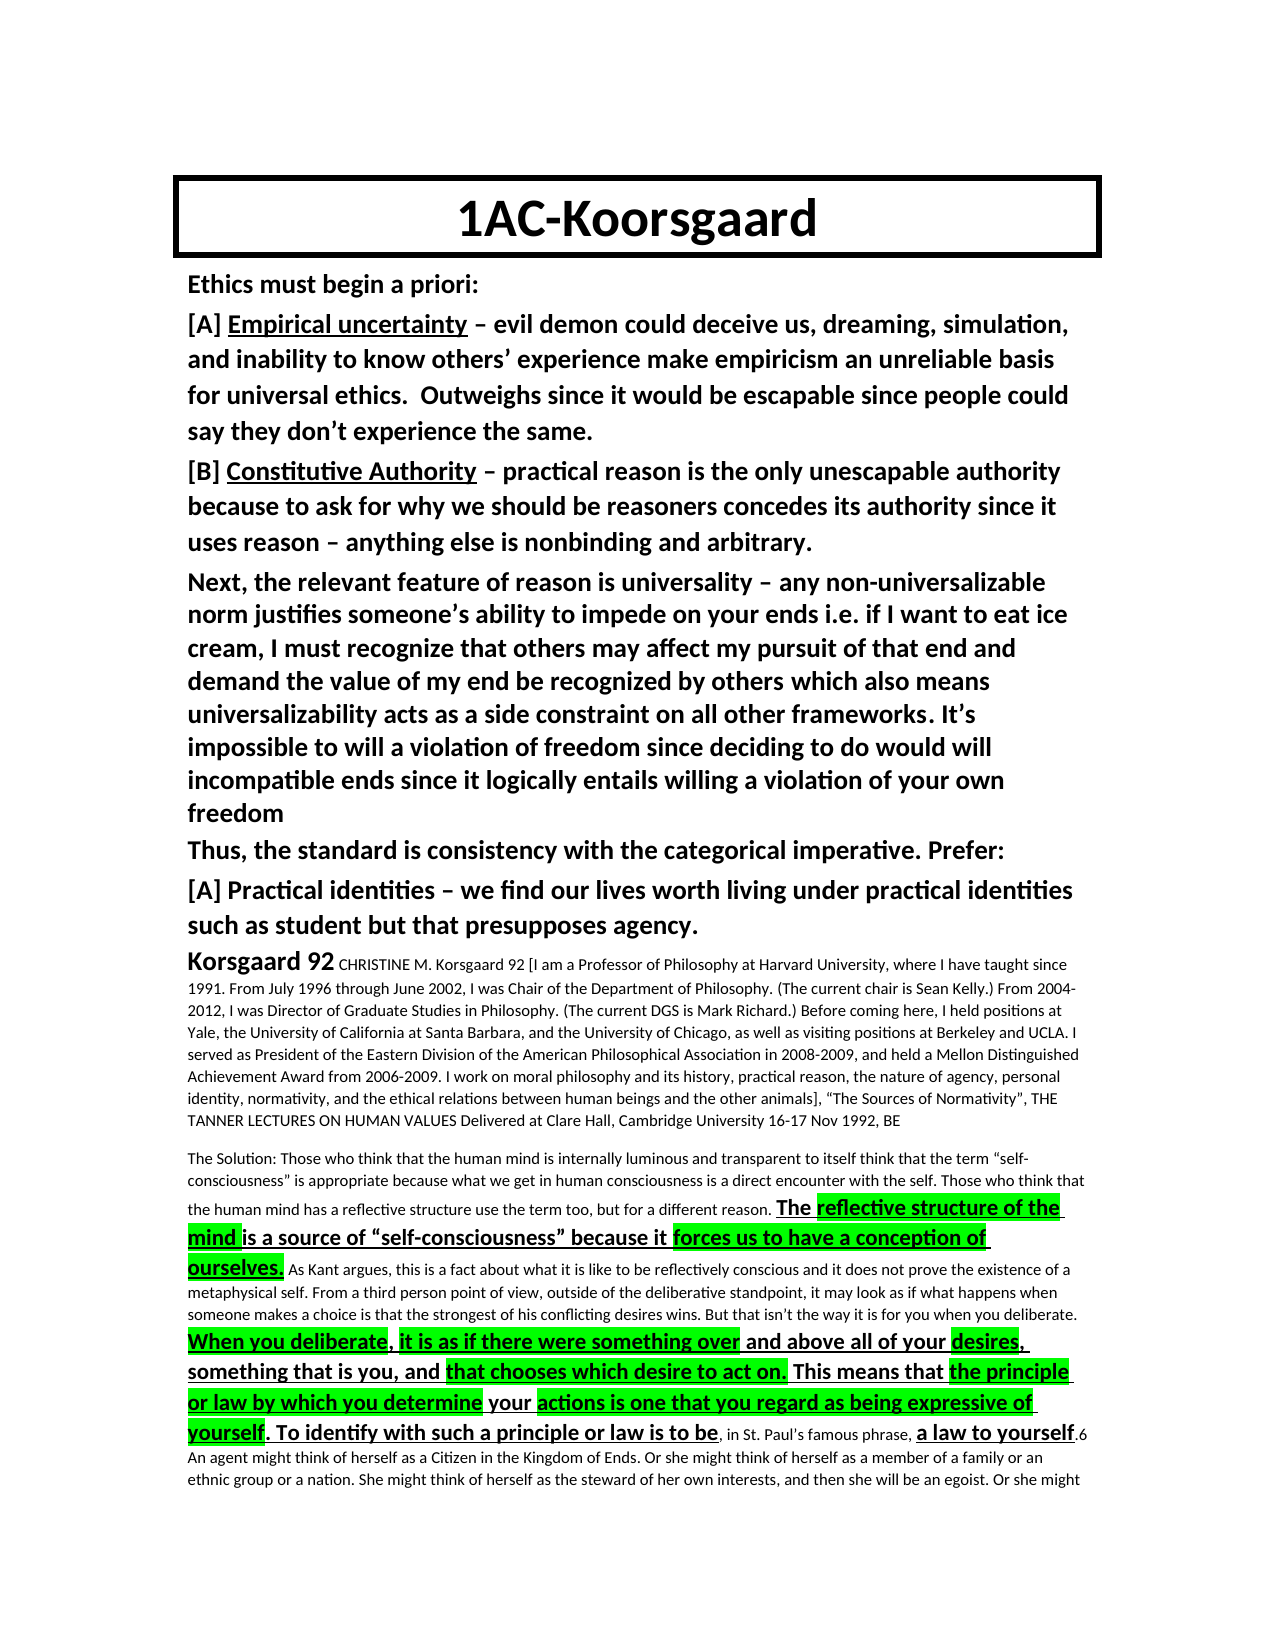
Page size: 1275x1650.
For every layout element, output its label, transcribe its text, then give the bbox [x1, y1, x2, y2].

text Korsgaard 92 CHRISTINE M. Korsgaard 92 [I am a Professor of Philosophy at Harvard University, where I have taught since 1991. From July 1996 through June 2002, I was Chair of the Department of Philosophy. (The current chair is Sean Kelly.) From 2004-2012, I was Director of Graduate Studies in Philosophy. (The current DGS is Mark Richard.) Before coming here, I held positions at Yale, the University of California at Santa Barbara, and the University of Chicago, as well as visiting positions at Berkeley and UCLA. I served as President of the Eastern Division of the American Philosophical Association in 2008-2009, and held a Mellon Distinguished Achievement Award from 2006-2009. I work on moral philosophy and its history, practical reason, the nature of agency, personal identity, normativity, and the ethical relations between human beings and the other animals], “The Sources of Normativity”, THE TANNER LECTURES ON HUMAN VALUES Delivered at Clare Hall, Cambridge University 16-17 Nov 1992, BE [187, 944, 1087, 1130]
subtitle Next, the relevant feature of reason is universality – any non-universalizable norm justifies someone’s ability to impede on your ends i.e. if I want to eat ice cream, I must recognize that others may affect my pursuit of that end and demand the value of my end be recognized by others which also means universalizability acts as a side constraint on all other frameworks. It’s impossible to will a violation of freedom since deciding to do would will incompatible ends since it logically entails willing a violation of your own freedom [187, 565, 1087, 829]
subtitle [A] Practical identities – we find our lives worth living under practical identities such as student but that presupposes agency. [187, 873, 1087, 941]
subtitle Ethics must begin a priori: [187, 267, 1087, 300]
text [187, 1148, 1087, 1489]
subtitle [B] Constitutive Authority – practical reason is the only unescapable authority because to ask for why we should be reasoners concedes its authority since it uses reason – anything else is nonbinding and arbitrary. [187, 454, 1087, 558]
subtitle [A] Empirical uncertainty – evil demon could deceive us, dreaming, simulation, and inability to know others’ experience make empiricism an unreliable basis for universal ethics. Outweighs since it would be escapable since people could say they don’t experience the same. [187, 307, 1087, 447]
subtitle Thus, the standard is consistency with the categorical imperative. Prefer: [187, 833, 1087, 866]
subtitle 1AC-Koorsgaard [179, 181, 1096, 252]
